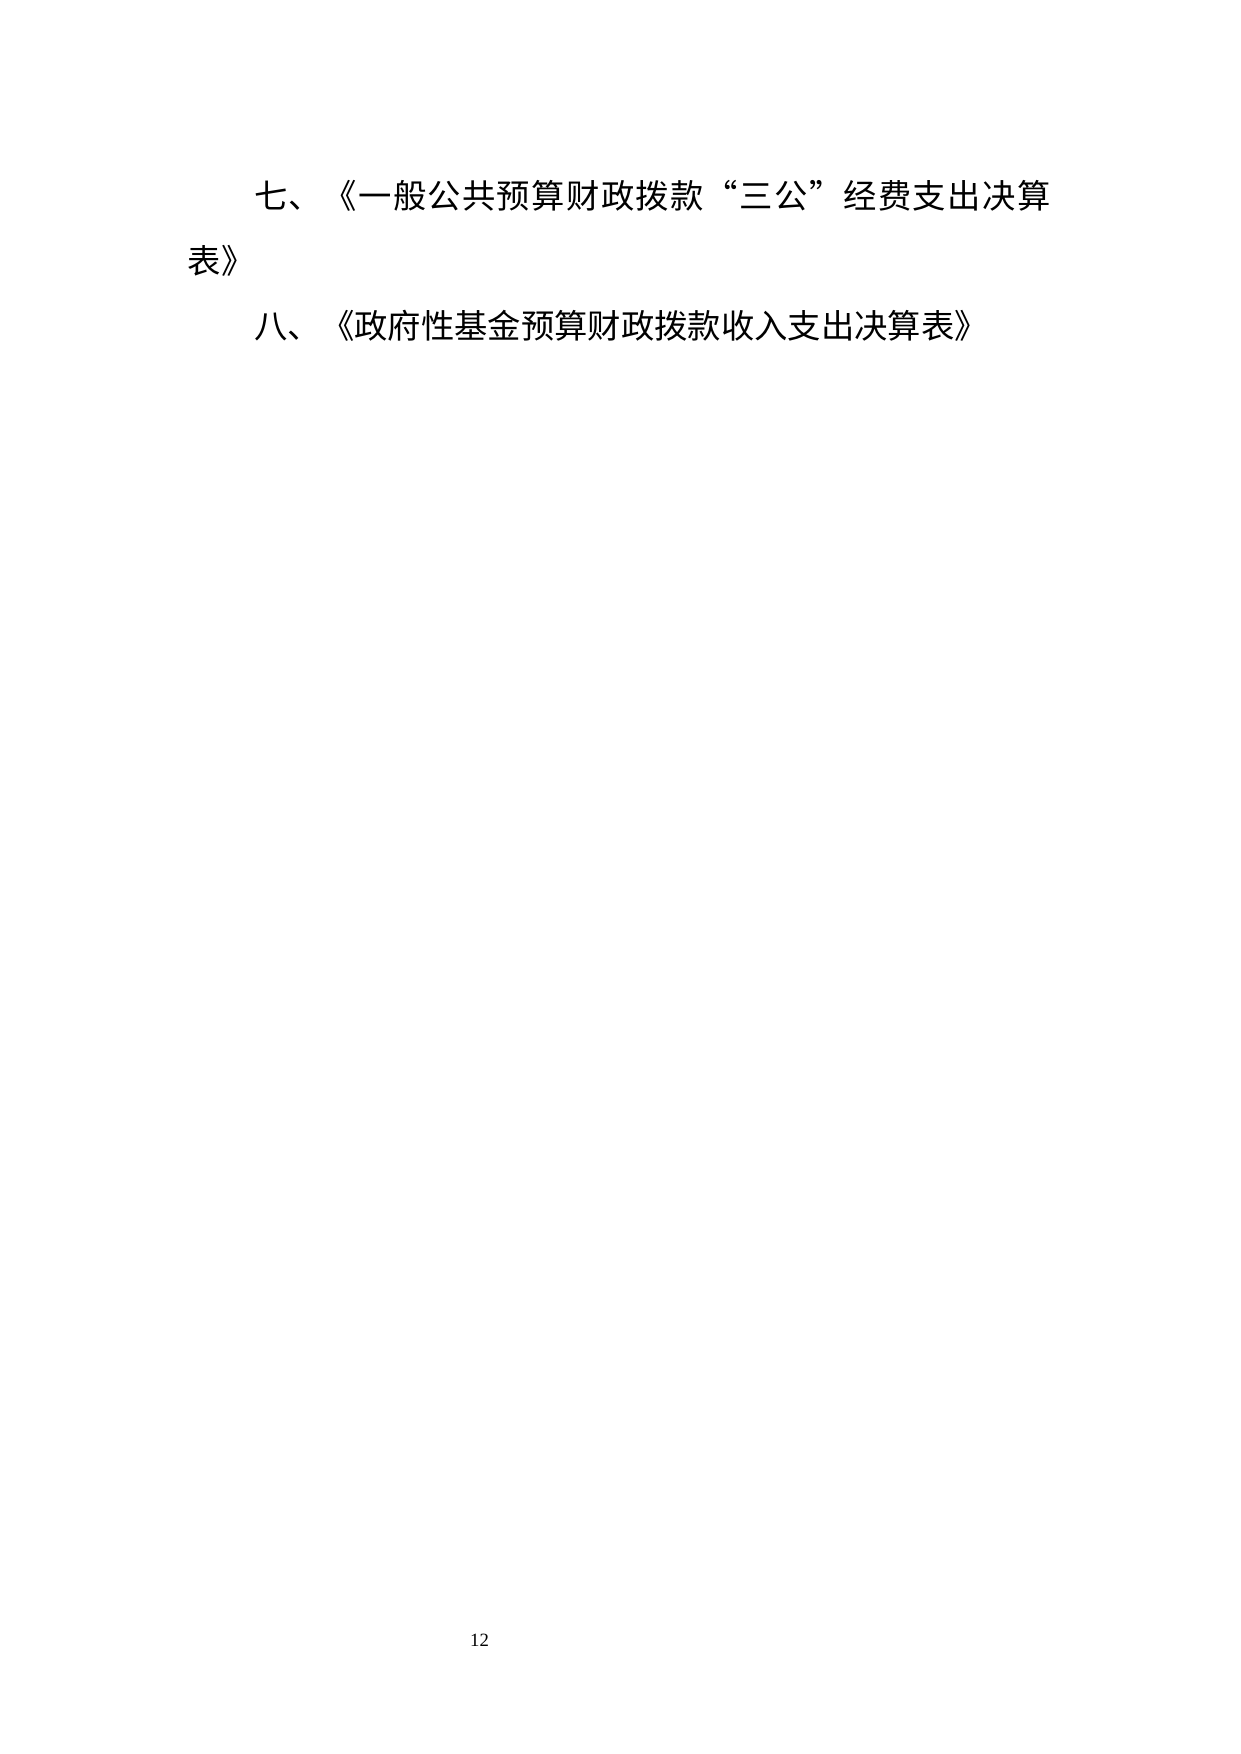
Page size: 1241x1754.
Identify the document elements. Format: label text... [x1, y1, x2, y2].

text 八、《政府性基金预算财政拨款收入支出决算表》 [187, 292, 1053, 357]
text 七、《一般公共预算财政拨款“三公”经费支出决算表》 [187, 162, 1053, 292]
